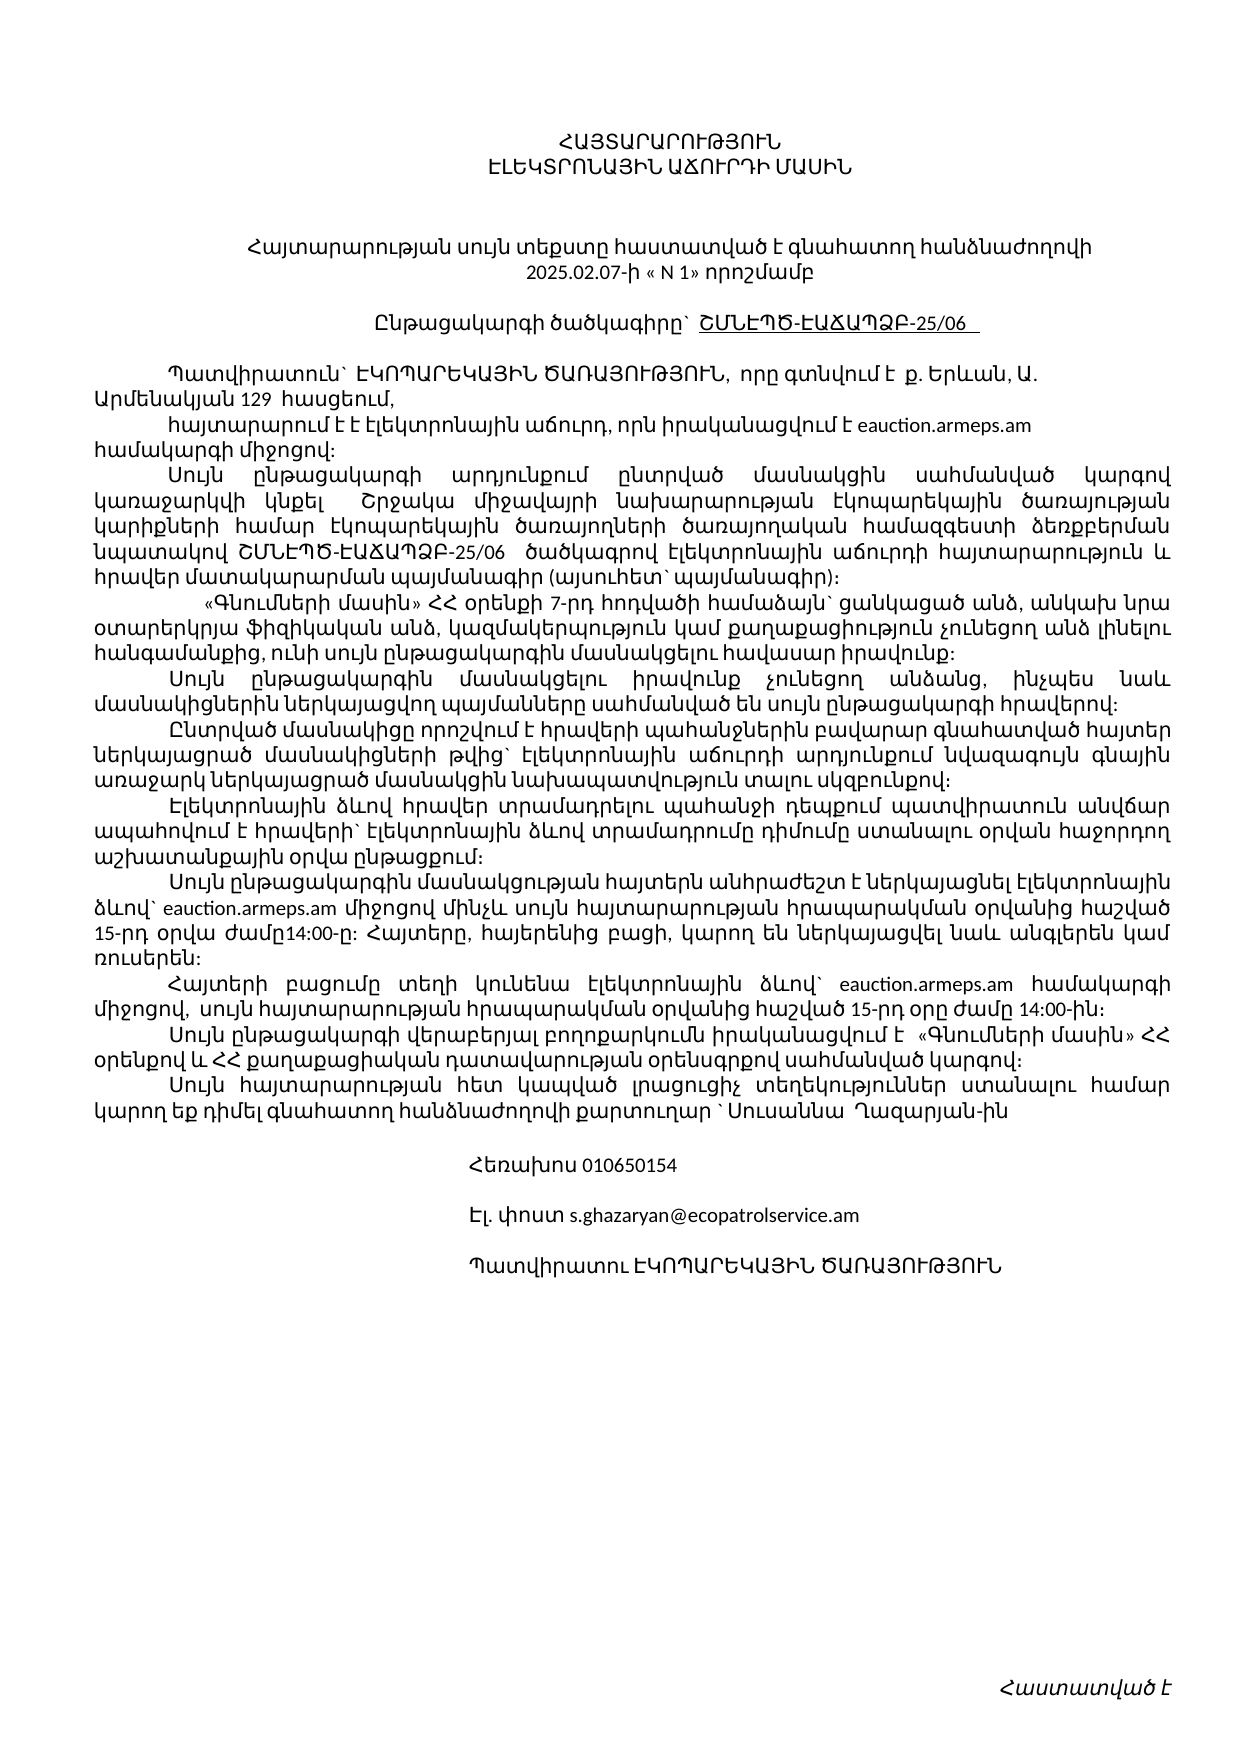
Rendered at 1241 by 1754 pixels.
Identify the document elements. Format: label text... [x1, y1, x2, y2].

text Ընտրված մասնակիցը որոշվում է հրավերի պահանջներին բավարար գնահատված հայտեր ներկայացրած մասնակիցների թվից` էլեկտրոնային աճուրդի արդյունքում նվազագույն գնային առաջարկ ներկայացրած մասնակցին նախապատվություն տալու սկզբունքով։ [94, 717, 1171, 793]
text Հեռախոս 010650154 [94, 1152, 1171, 1177]
text «Գնումների մասին» ՀՀ օրենքի 7-րդ հոդվածի համաձայն` ցանկացած անձ, անկախ նրա օտարերկրյա ֆիզիկական անձ, կազմակերպություն կամ քաղաքացիություն չունեցող անձ լինելու հանգամանքից, ունի սույն ընթացակարգին մասնակցելու հավասար իրավունք: [94, 590, 1171, 666]
text Ընթացակարգի ծածկագիրը` ՇՄՆԷՊԾ-ԷԱՃԱՊՁԲ-25/06 [94, 310, 1171, 336]
text ՀԱՅՏԱՐԱՐՈՒԹՅՈՒՆ [94, 129, 1171, 154]
text Հաստատված է [94, 1675, 1171, 1701]
text Էլ. փոստ s.ghazaryan@ecopatrolservice.am [94, 1203, 1171, 1228]
text Սույն հայտարարության հետ կապված լրացուցիչ տեղեկություններ ստանալու համար կարող եք դիմել գնահատող հանձնաժողովի քարտուղար ` Սուսաննա Ղազարյան-ին [94, 1073, 1171, 1123]
text Հայտերի բացումը տեղի կունենա էլեկտրոնային ձևով` eauction.armeps.am համակարգի միջոցով, սույն հայտարարության հրապարակման օրվանից հաշված 15-րդ օրը ժամը 14:00-ին։ [94, 971, 1171, 1022]
text Սույն ընթացակարգին մասնակցության հայտերն անհրաժեշտ է ներկայացնել էլեկտրոնային ձևով` eauction.armeps.am միջոցով մինչև սույն հայտարարության հրապարակման օրվանից հաշված 15-րդ օրվա ժամը14:00-ը: Հայտերը, հայերենից բացի, կարող են ներկայացվել նաև անգլերեն կամ ռուսերեն: [94, 869, 1171, 971]
text հայտարարում է է էլեկտրոնային աճուրդ, որն իրականացվում է eauction.armeps.am համակարգի միջոցով: [94, 412, 1171, 463]
text Պատվիրատուն` ԷԿՈՊԱՐԵԿԱՅԻՆ ԾԱՌԱՅՈՒԹՅՈՒՆ, որը գտնվում է ք. Երևան, Ա. Արմենակյան 129 հասցեում, [94, 361, 1171, 412]
text Սույն ընթացակարգին մասնակցելու իրավունք չունեցող անձանց, ինչպես նաև մասնակիցներին ներկայացվող պայմանները սահմանված են սույն ընթացակարգի հրավերով: [94, 666, 1171, 717]
text Սույն ընթացակարգի վերաբերյալ բողոքարկումն իրականացվում է «Գնումների մասին» ՀՀ օրենքով և ՀՀ քաղաքացիական դատավարության օրենսգրքով սահմանված կարգով։ [94, 1022, 1171, 1073]
text 2025.02.07 -ի « N 1» որոշմամբ [94, 259, 1171, 285]
text Հայտարարության սույն տեքստը հաստատված է գնահատող հանձնաժողովի [94, 234, 1171, 259]
text Էլեկտրոնային ձևով հրավեր տրամադրելու պահանջի դեպքում պատվիրատուն անվճար ապահովում է հրավերի` էլեկտրոնային ձևով տրամադրումը դիմումը ստանալու օրվան հաջորդող աշխատանքային օրվա ընթացքում։ [94, 793, 1171, 869]
text Սույն ընթացակարգի արդյունքում ընտրված մասնակցին սահմանված կարգով կառաջարկվի կնքել Շրջակա միջավայրի նախարարության էկոպարեկային ծառայության կարիքների համար էկոպարեկային ծառայողների ծառայողական համազգեստի ձեռքբերման նպատակով ՇՄՆԷՊԾ-ԷԱՃԱՊՁԲ-25/06 ծածկագրով էլեկտրոնային աճուրդի հայտարարություն և հրավեր մատակարարման պայմանագիր (այսուհետ` պայմանագիր)։ [94, 463, 1171, 590]
text Պատվիրատու ԷԿՈՊԱՐԵԿԱՅԻՆ ԾԱՌԱՅՈՒԹՅՈՒՆ [94, 1253, 1171, 1279]
text ԷԼԵԿՏՐՈՆԱՅԻՆ ԱՃՈՒՐԴԻ ՄԱՍԻՆ [94, 154, 1171, 180]
